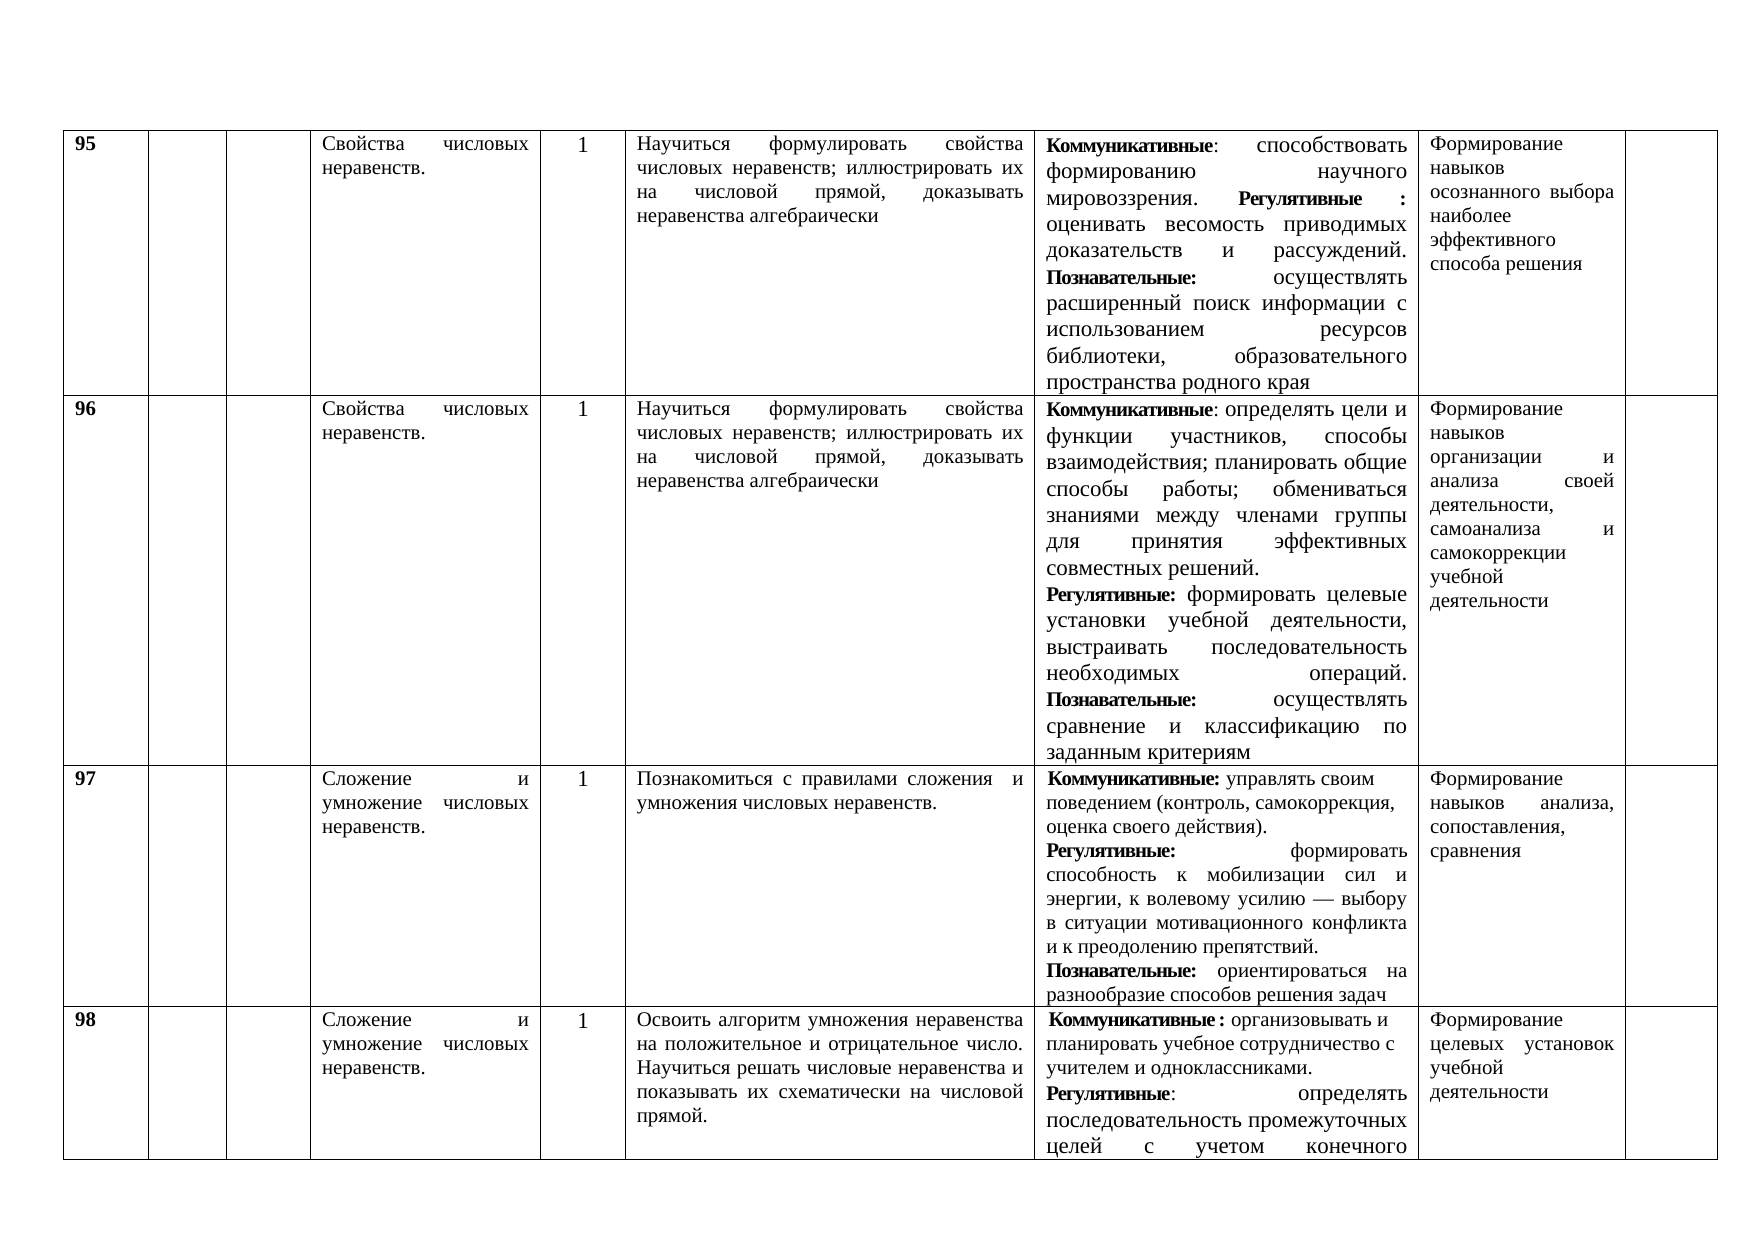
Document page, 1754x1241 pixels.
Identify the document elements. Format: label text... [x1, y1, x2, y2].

table_cell Коммуникативные: способствовать формированию научного мировоззрения. Регулятивные : оценивать весомость приводимых доказательств и рассуждений. Познавательные: осуществлять расширенный поиск информации с использованием ресурсов библиотеки, образовательного пространства родного края [1035, 131, 1418, 394]
table_cell 1 [541, 131, 625, 394]
table_cell [1626, 1007, 1717, 1158]
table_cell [626, 1007, 1034, 1158]
table_cell [149, 396, 226, 764]
table_cell 98 [64, 1007, 148, 1158]
table_cell Формирование навыков анализа, сопоставления, сравнения [1419, 766, 1625, 1006]
table_cell Коммуникативные: определять цели и функции участников, способы взаимодействия; планировать общие способы работы; обмениваться знаниями между членами группы для принятия эффективных совместных решений. Регулятивные: формировать целевые установки учебной деятельности, выстраивать последовательность необходимых операций. Познавательные: осуществлять сравнение и классификацию по заданным критериям [1035, 396, 1418, 764]
table_cell [1626, 396, 1717, 764]
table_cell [1035, 1007, 1418, 1158]
table_cell [149, 1007, 226, 1158]
table_cell Познакомиться с правилами сложения и умножения числовых неравенств. [626, 766, 1034, 1006]
table_cell Формирование навыков организации и анализа своей деятельности, самоанализа и самокоррекции учебной деятельности [1419, 396, 1625, 764]
table_cell [1626, 131, 1717, 394]
table_cell [227, 131, 310, 394]
table_cell Свойства числовых неравенств. [311, 396, 540, 764]
table_cell 95 [64, 131, 148, 394]
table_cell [311, 131, 540, 394]
table_cell [227, 766, 310, 1006]
table_cell Коммуникативные: управлять своим поведением (контроль, самокоррекция, оценка своего действия). Регулятивные: формировать способность к мобилизации сил и энергии, к волевому усилию — выбору в ситуации мотивационного конфликта и к преодолению препятствий. Познавательные: ориентироваться на разнообразие способов решения задач [1035, 766, 1418, 1006]
table_cell [149, 131, 226, 394]
table_cell Научиться формулировать свойства числовых неравенств; иллюстрировать их на числовой прямой, доказывать неравенства алгебраически [626, 396, 1034, 764]
table_cell [149, 766, 226, 1006]
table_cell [311, 1007, 540, 1158]
table_cell 1 [541, 1007, 625, 1158]
table_cell Сложение и умножение числовых неравенств. [311, 766, 540, 1006]
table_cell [1419, 1007, 1625, 1158]
table_cell 97 [64, 766, 148, 1006]
table_cell Формирование навыков осознанного выбора наиболее эффективного способа решения [1419, 131, 1625, 394]
table_cell 96 [64, 396, 148, 764]
table_cell [1626, 766, 1717, 1006]
table_cell Научиться формулировать свойства числовых неравенств; иллюстрировать их на числовой прямой, доказывать неравенства алгебраически [626, 131, 1034, 394]
table_cell [227, 1007, 310, 1158]
table_cell [227, 396, 310, 764]
table_cell 1 [541, 396, 625, 764]
table_cell 1 [541, 766, 625, 1006]
